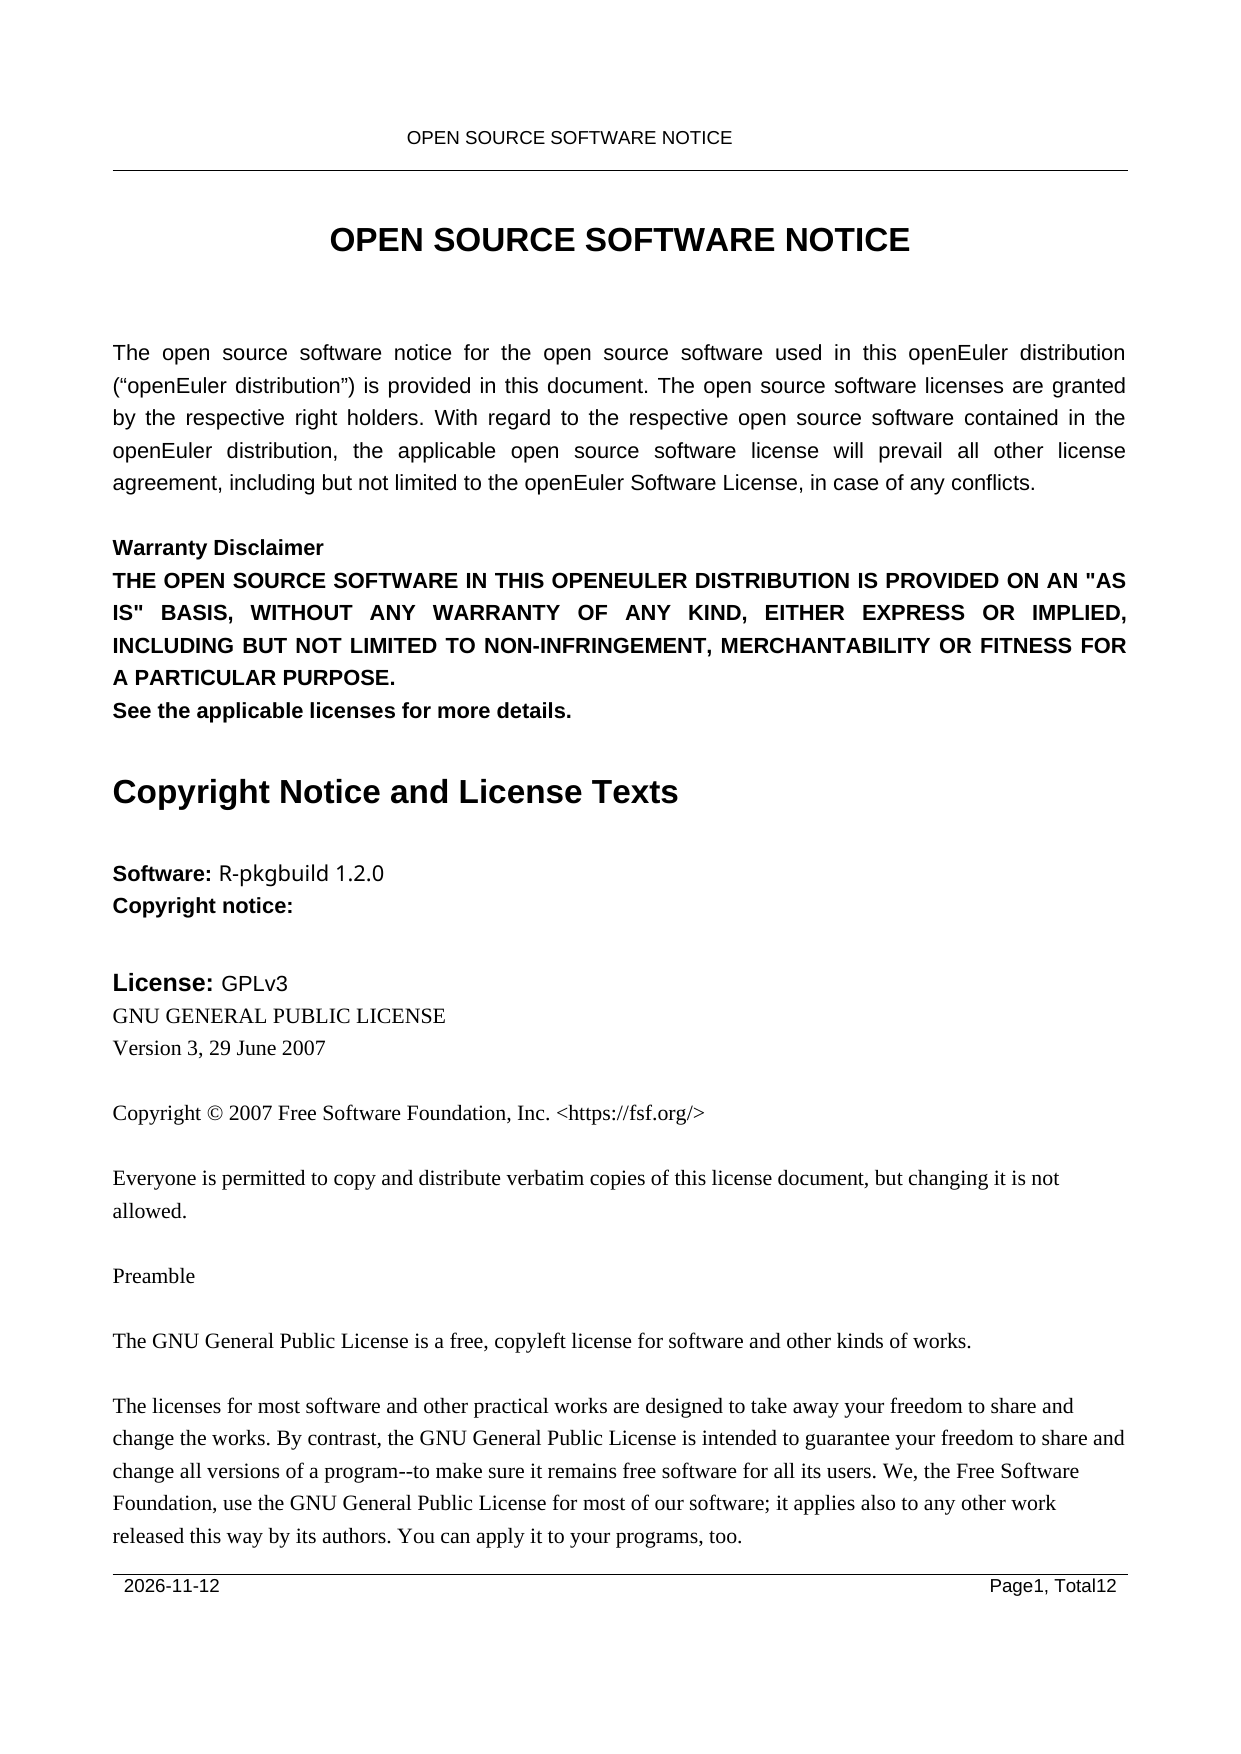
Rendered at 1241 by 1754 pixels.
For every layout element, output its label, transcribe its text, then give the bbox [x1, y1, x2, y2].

text License: GPLv3 [112, 966, 1128, 999]
text Copyright notice: [112, 889, 1128, 921]
text OPEN SOURCE SOFTWARE NOTICE [112, 206, 1128, 271]
text Copyright Notice and License Texts [112, 759, 1128, 824]
title Software: R-pkgbuild 1.2.0 [112, 856, 1128, 889]
text The open source software notice for the open source software used in this openEuler distribution (“openEuler distribution”) is provided in this document. The open source software licenses are granted by the respective right holders. With regard to the respective open source software contained in the openEuler distribution, the applicable open source software license will prevail all other license agreement, including but not limited to the openEuler Software License, in case of any conflicts. [112, 336, 1128, 499]
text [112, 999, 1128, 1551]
text THE OPEN SOURCE SOFTWARE IN THIS OPENEULER DISTRIBUTION IS PROVIDED ON AN "AS IS" BASIS, WITHOUT ANY WARRANTY OF ANY KIND, EITHER EXPRESS OR IMPLIED, INCLUDING BUT NOT LIMITED TO NON-INFRINGEMENT, MERCHANTABILITY OR FITNESS FOR A PARTICULAR PURPOSE. See the applicable licenses for more details. [112, 564, 1128, 726]
text Warranty Disclaimer [112, 531, 1128, 564]
